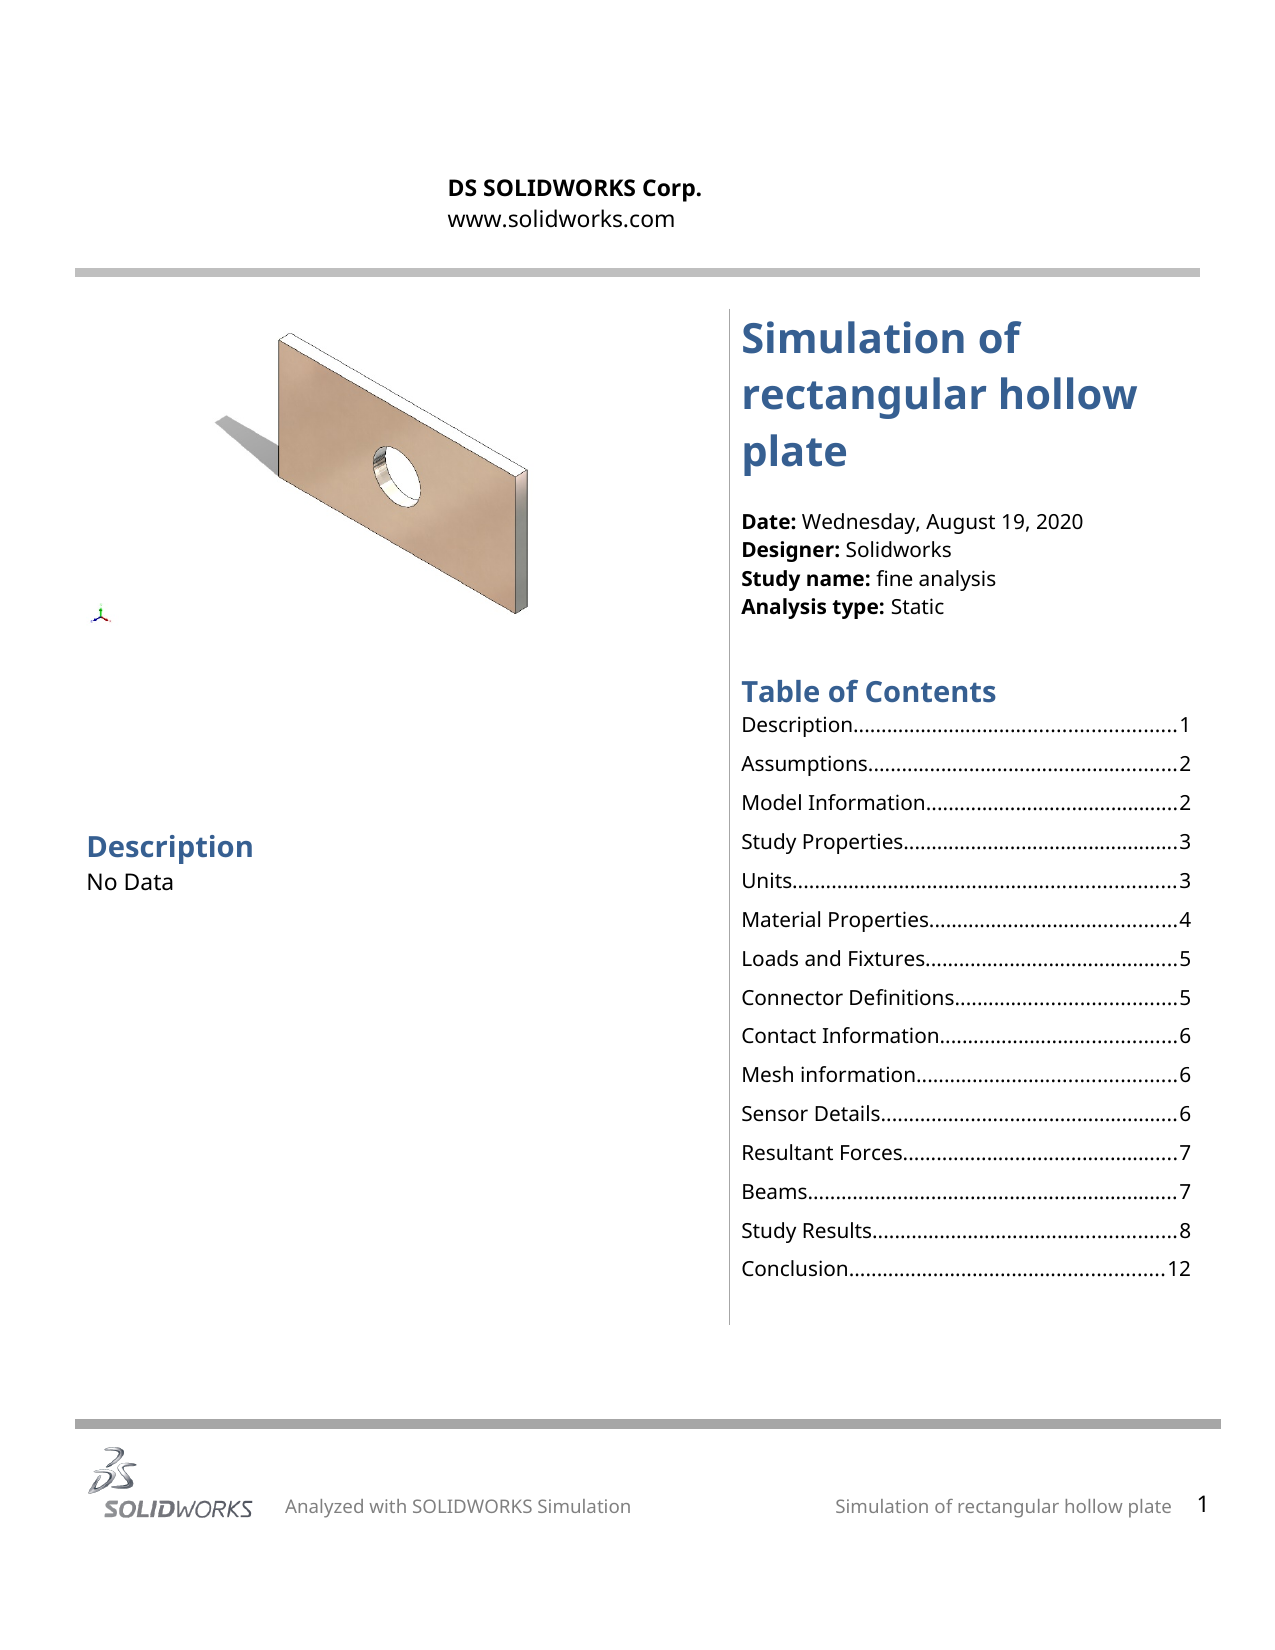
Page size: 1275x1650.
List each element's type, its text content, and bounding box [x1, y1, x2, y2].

table_header [75, 309, 729, 776]
table_header [730, 309, 1221, 1325]
picture [86, 1428, 254, 1519]
picture [86, 308, 719, 638]
table_cell Description No Data [75, 776, 729, 1325]
